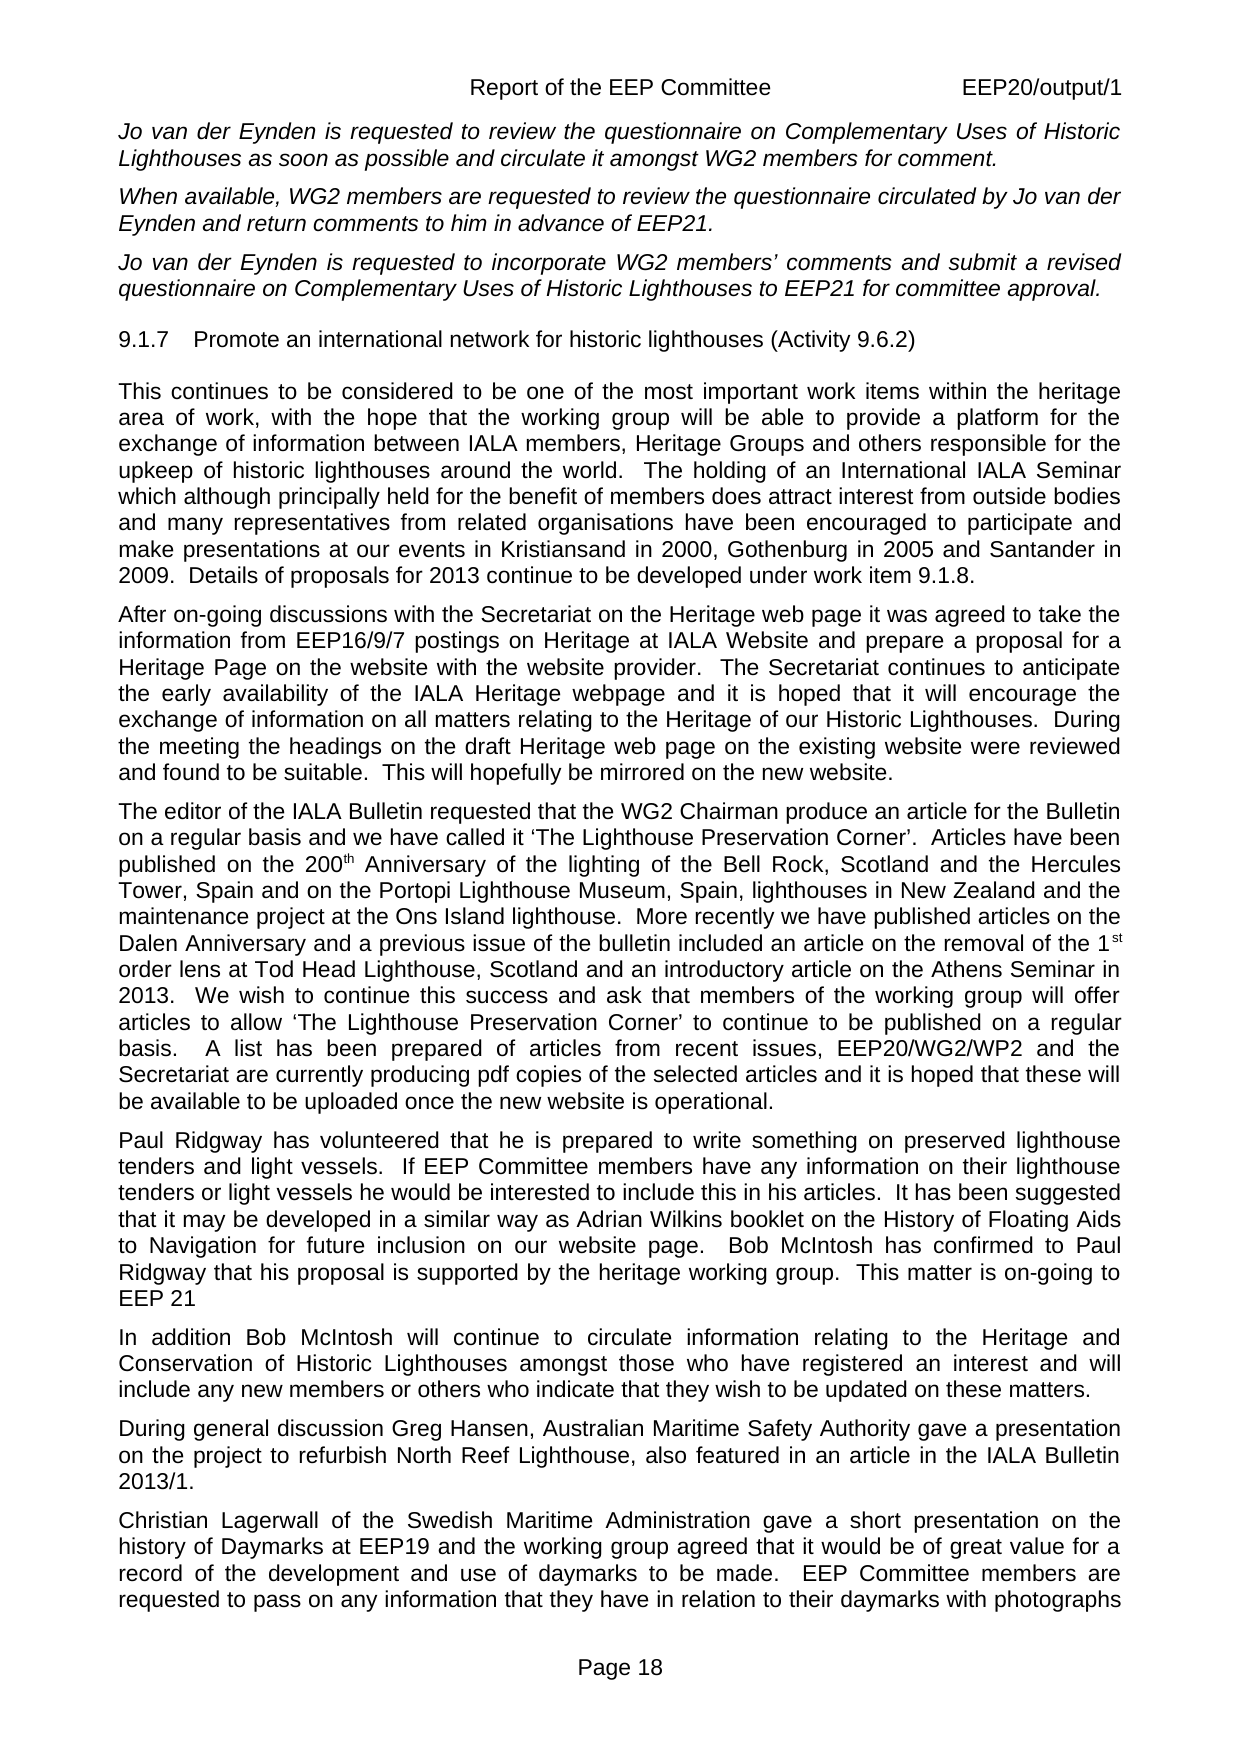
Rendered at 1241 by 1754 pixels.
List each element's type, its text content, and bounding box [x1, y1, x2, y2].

text When available, WG2 members are requested to review the questionnaire circulated by Jo van der Eynden and return comments to him in advance of EEP21. [118, 183, 1122, 236]
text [118, 1507, 1122, 1612]
text After on-going discussions with the Secretariat on the Heritage web page it was agreed to take the information from EEP16/9/7 postings on Heritage at IALA Website and prepare a proposal for a Heritage Page on the website with the website provider. The Secretariat continues to anticipate the early availability of the IALA Heritage webpage and it is hoped that it will encourage the exchange of information on all matters relating to the Heritage of our Historic Lighthouses. During the meeting the headings on the draft Heritage web page on the existing website were reviewed and found to be suitable. This will hopefully be mirrored on the new website. [118, 601, 1122, 785]
text Paul Ridgway has volunteered that he is prepared to write something on preserved lighthouse tenders and light vessels. If EEP Committee members have any information on their lighthouse tenders or light vessels he would be interested to include this in his articles. It has been suggested that it may be developed in a similar way as Adrian Wilkins booklet on the History of Floating Aids to Navigation for future inclusion on our website page. Bob McIntosh has confirmed to Paul Ridgway that his proposal is supported by the heritage working group. This matter is on-going to EEP 21 [118, 1127, 1122, 1311]
text This continues to be considered to be one of the most important work items within the heritage area of work, with the hope that the working group will be able to provide a platform for the exchange of information between IALA members, Heritage Groups and others responsible for the upkeep of historic lighthouses around the world. The holding of an International IALA Seminar which although principally held for the benefit of members does attract interest from outside bodies and many representatives from related organisations have been encouraged to participate and make presentations at our events in Kristiansand in 2000, Gothenburg in 2005 and Santander in 2009. Details of proposals for 2013 continue to be developed under work item 9.1.8. [118, 378, 1122, 588]
text During general discussion Greg Hansen, Australian Maritime Safety Authority gave a presentation on the project to refurbish North Reef Lighthouse, also featured in an article in the IALA Bulletin 2013/1. [118, 1415, 1122, 1494]
text In addition Bob McIntosh will continue to circulate information relating to the Heritage and Conservation of Historic Lighthouses amongst those who have registered an interest and will include any new members or others who indicate that they wish to be updated on these matters. [118, 1324, 1122, 1403]
text Jo van der Eynden is requested to review the questionnaire on Complementary Uses of Historic Lighthouses as soon as possible and circulate it amongst WG2 members for comment. [118, 118, 1122, 171]
subtitle Promote an international network for historic lighthouses (Activity 9.6.2) [118, 326, 1122, 353]
text The editor of the IALA Bulletin requested that the WG2 Chairman produce an article for the Bulletin on a regular basis and we have called it ‘The Lighthouse Preservation Corner’. Articles have been published on the 200th Anniversary of the lighting of the Bell Rock, Scotland and the Hercules Tower, Spain and on the Portopi Lighthouse Museum, Spain, lighthouses in New Zealand and the maintenance project at the Ons Island lighthouse. More recently we have published articles on the Dalen Anniversary and a previous issue of the bulletin included an article on the removal of the 1st order lens at Tod Head Lighthouse, Scotland and an introductory article on the Athens Seminar in 2013. We wish to continue this success and ask that members of the working group will offer articles to allow ‘The Lighthouse Preservation Corner’ to continue to be published on a regular basis. A list has been prepared of articles from recent issues, EEP20/WG2/WP2 and the Secretariat are currently producing pdf copies of the selected articles and it is hoped that these will be available to be uploaded once the new website is operational. [118, 798, 1122, 1114]
text Jo van der Eynden is requested to incorporate WG2 members’ comments and submit a revised questionnaire on Complementary Uses of Historic Lighthouses to EEP21 for committee approval. [118, 248, 1122, 301]
